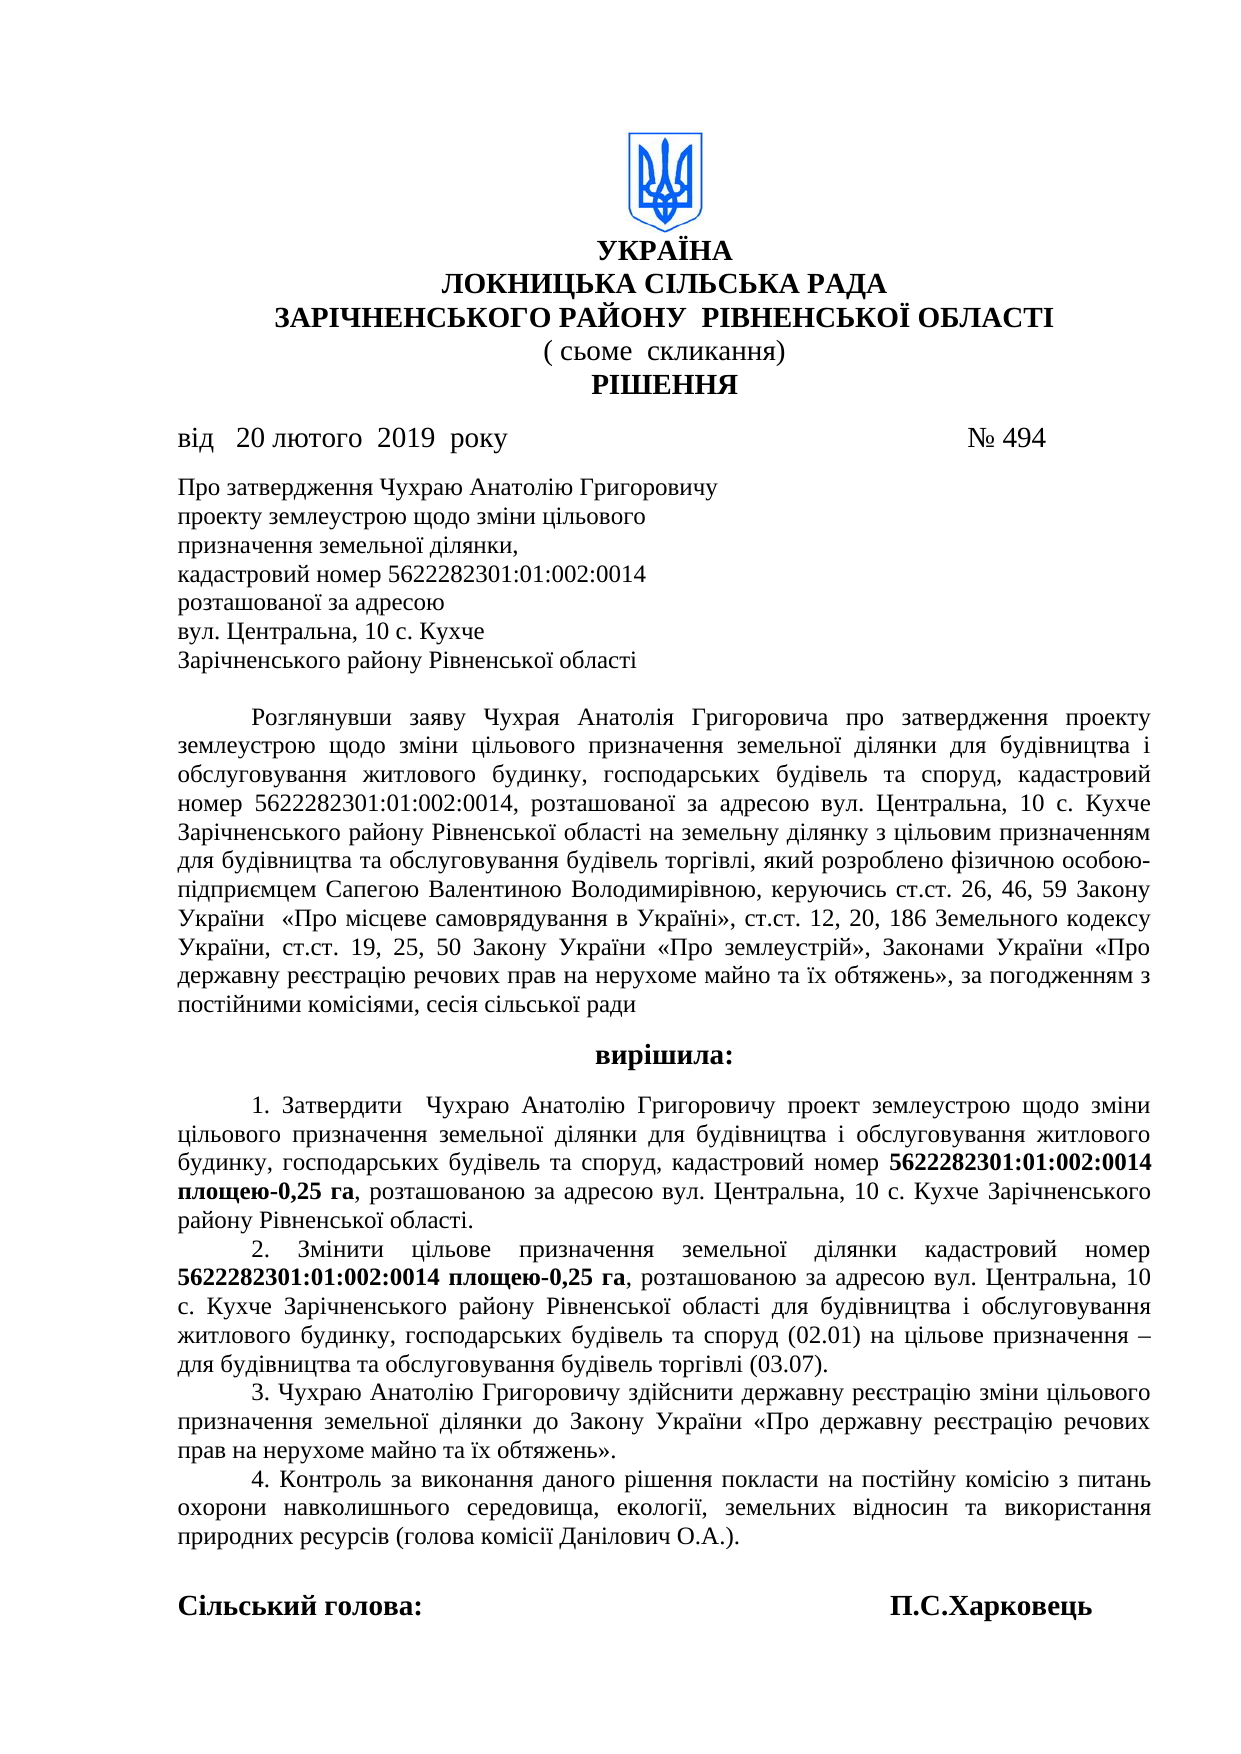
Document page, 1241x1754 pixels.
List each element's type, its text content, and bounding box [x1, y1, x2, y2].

text Розглянувши заяву Чухрая Анатолія Григоровича про затвердження проекту землеустрою щодо зміни цільового призначення земельної ділянки для будівництва і обслуговування житлового будинку, господарських будівель та споруд, кадастровий номер 5622282301:01:002:0014, розташованої за адресою вул. Центральна, 10 с. Кухче Зарічненського району Рівненської області на земельну ділянку з цільовим призначенням для будівництва та обслуговування будівель торгівлі, який розроблено фізичною особою-підприємцем Сапегою Валентиною Володимирівною, керуючись ст.ст. 26, 46, 59 Закону України «Про місцеве самоврядування в Україні», ст.ст. 12, 20, 186 Земельного кодексу України, ст.ст. 19, 25, 50 Закону України «Про землеустрій», Законами України «Про державну реєстрацію речових прав на нерухоме майно та їх обтяжень», за погодженням з постійними комісіями, сесія сільської ради [177, 702, 1152, 1018]
text Сільський голова: П.С.Харковець [177, 1588, 1152, 1622]
text УКРАЇНА [177, 233, 1152, 266]
text проекту землеустрою щодо зміни цільового [177, 501, 1152, 530]
text 4. Контроль за виконання даного рішення покласти на постійну комісію з питань охорони навколишнього середовища, екології, земельних відносин та використання природних ресурсів (голова комісії Данілович О.А.). [177, 1464, 1152, 1550]
text призначення земельної ділянки, [177, 530, 1152, 559]
text РІШЕННЯ [177, 367, 1152, 401]
picture [625, 129, 704, 233]
text 3. Чухраю Анатолію Григоровичу здійснити державну реєстрацію зміни цільового призначення земельної ділянки до Закону України «Про державну реєстрацію речових прав на нерухоме майно та їх обтяжень». [177, 1377, 1152, 1464]
text Зарічненського району Рівненської області [177, 645, 1152, 674]
text ЗАРІЧНЕНСЬКОГО РАЙОНУ РІВНЕНСЬКОЇ ОБЛАСТІ [177, 300, 1152, 333]
text вул. Центральна, 10 с. Кухче [177, 616, 1152, 645]
text 1. Затвердити Чухраю Анатолію Григоровичу проект землеустрою щодо зміни цільового призначення земельної ділянки для будівництва і обслуговування житлового будинку, господарських будівель та споруд, кадастровий номер 5622282301:01:002:0014 площею-0,25 га, розташованою за адресою вул. Центральна, 10 с. Кухче Зарічненського району Рівненської області. [177, 1090, 1152, 1234]
text від 20 лютого 2019 року № 494 [177, 420, 1152, 453]
text кадастровий номер 5622282301:01:002:0014 [177, 559, 1152, 587]
text 2. Змінити цільове призначення земельної ділянки кадастровий номер 5622282301:01:002:0014 площею-0,25 га, розташованою за адресою вул. Центральна, 10 с. Кухче Зарічненського району Рівненської області для будівництва і обслуговування житлового будинку, господарських будівель та споруд (02.01) на цільове призначення – для будівництва та обслуговування будівель торгівлі (03.07). [177, 1234, 1152, 1377]
text вирішила: [177, 1037, 1152, 1071]
text розташованої за адресою [177, 587, 1152, 616]
text ЛОКНИЦЬКА СІЛЬСЬКА РАДА [177, 266, 1152, 300]
text Про затвердження Чухраю Анатолію Григоровичу [177, 472, 1152, 501]
text ( сьоме скликання) [177, 333, 1152, 367]
